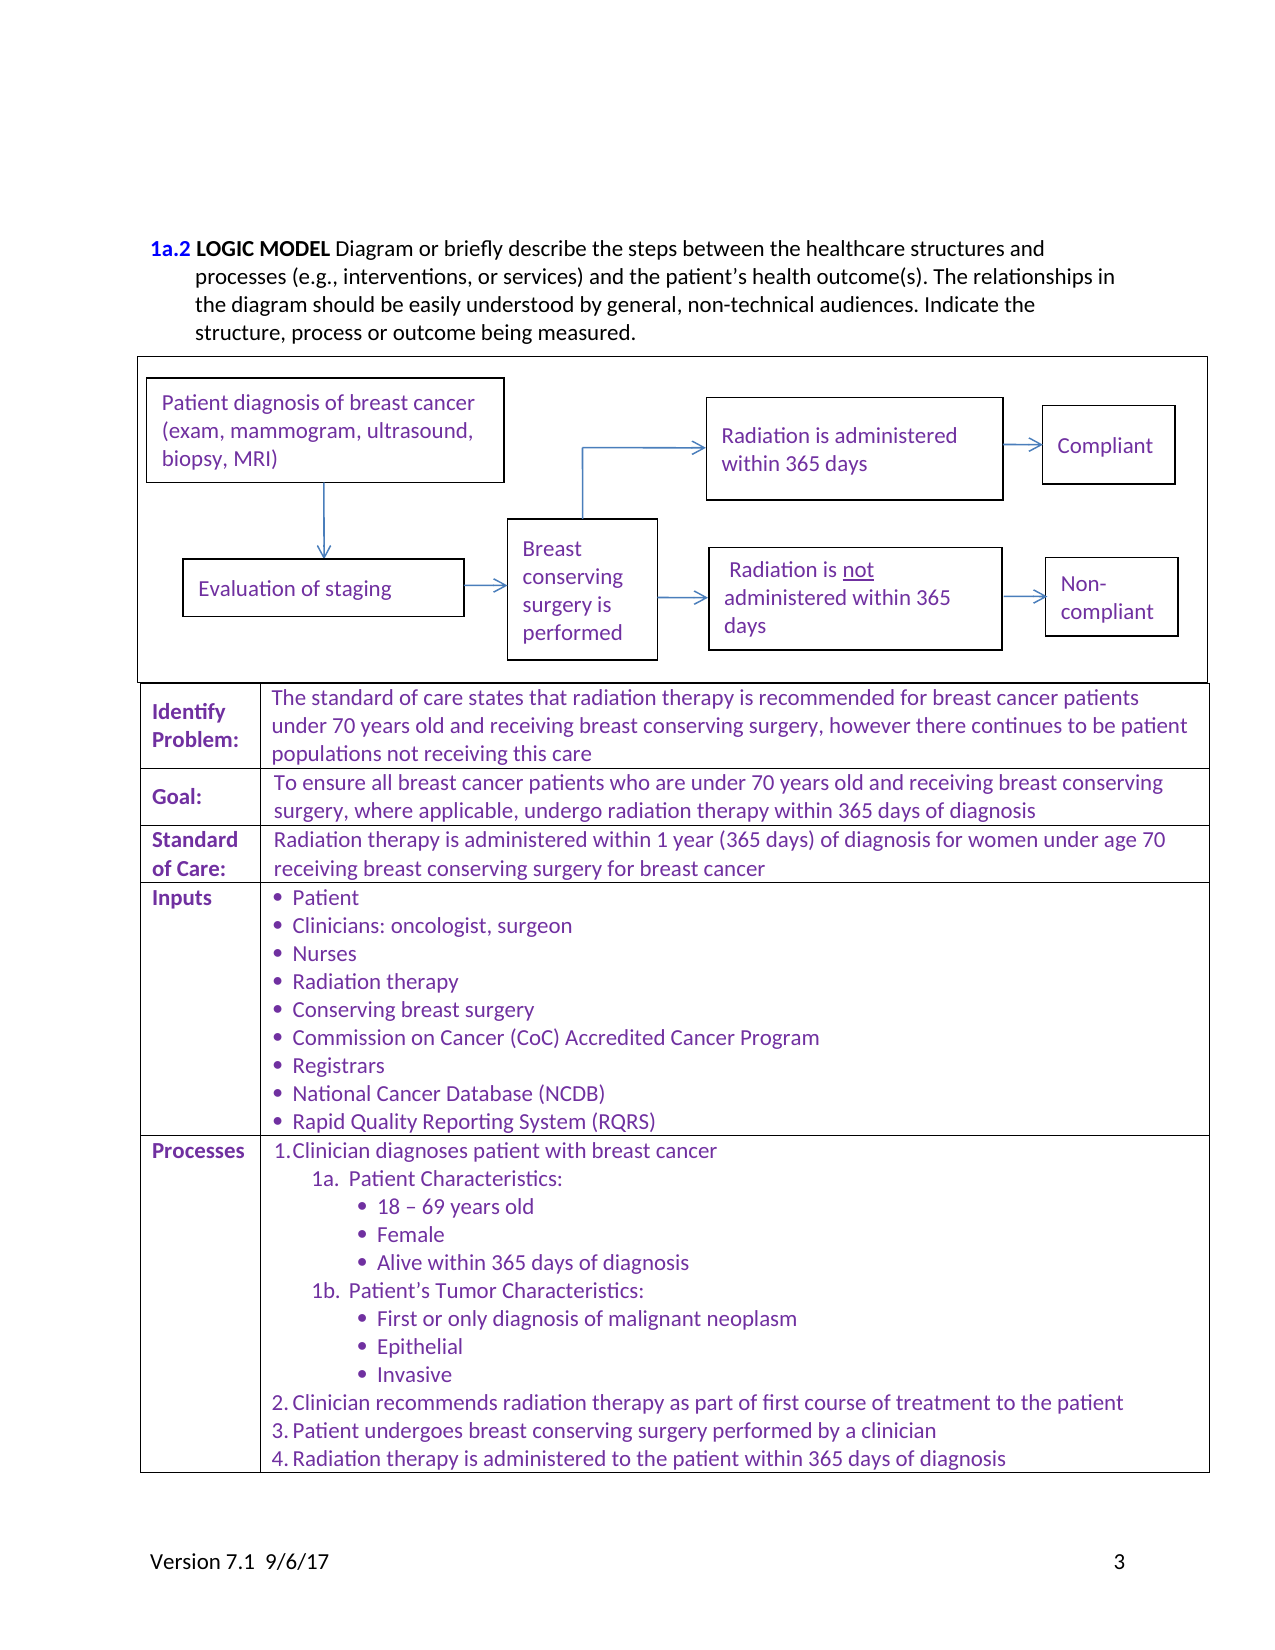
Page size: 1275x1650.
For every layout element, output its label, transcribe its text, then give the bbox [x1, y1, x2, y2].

table_cell Processes [141, 1136, 260, 1472]
table_cell Patient Clinicians: oncologist, surgeon Nurses Radiation therapy Conserving breast surgery Commission on Cancer (CoC) Accredited Cancer Program Registrars National Cancer Database (NCDB) Rapid Quality Reporting System (RQRS) [261, 883, 1209, 1135]
table_cell To ensure all breast cancer patients who are under 70 years old and receiving breast conserving surgery, where applicable, undergo radiation therapy within 365 days of diagnosis [261, 769, 1209, 824]
table_cell Radiation therapy is administered within 1 year (365 days) of diagnosis for women under age 70 receiving breast conserving surgery for breast cancer [261, 826, 1209, 882]
table_cell Inputs [141, 883, 260, 1135]
table_header Identify Problem: [141, 684, 260, 767]
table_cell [261, 1136, 1209, 1472]
table_cell Standard of Care: [141, 826, 260, 882]
table_header The standard of care states that radiation therapy is recommended for breast cancer patients under 70 years old and receiving breast conserving surgery, however there continues to be patient populations not receiving this care [261, 684, 1209, 767]
table_cell Goal: [141, 769, 260, 824]
text 1a.2 LOGIC MODEL Diagram or briefly describe the steps between the healthcare structures and processes (e.g., interventions, or services) and the patient’s health outcome(s). The relationships in the diagram should be easily understood by general, non-technical audiences. Indicate the structure, process or outcome being measured. [150, 234, 1125, 346]
